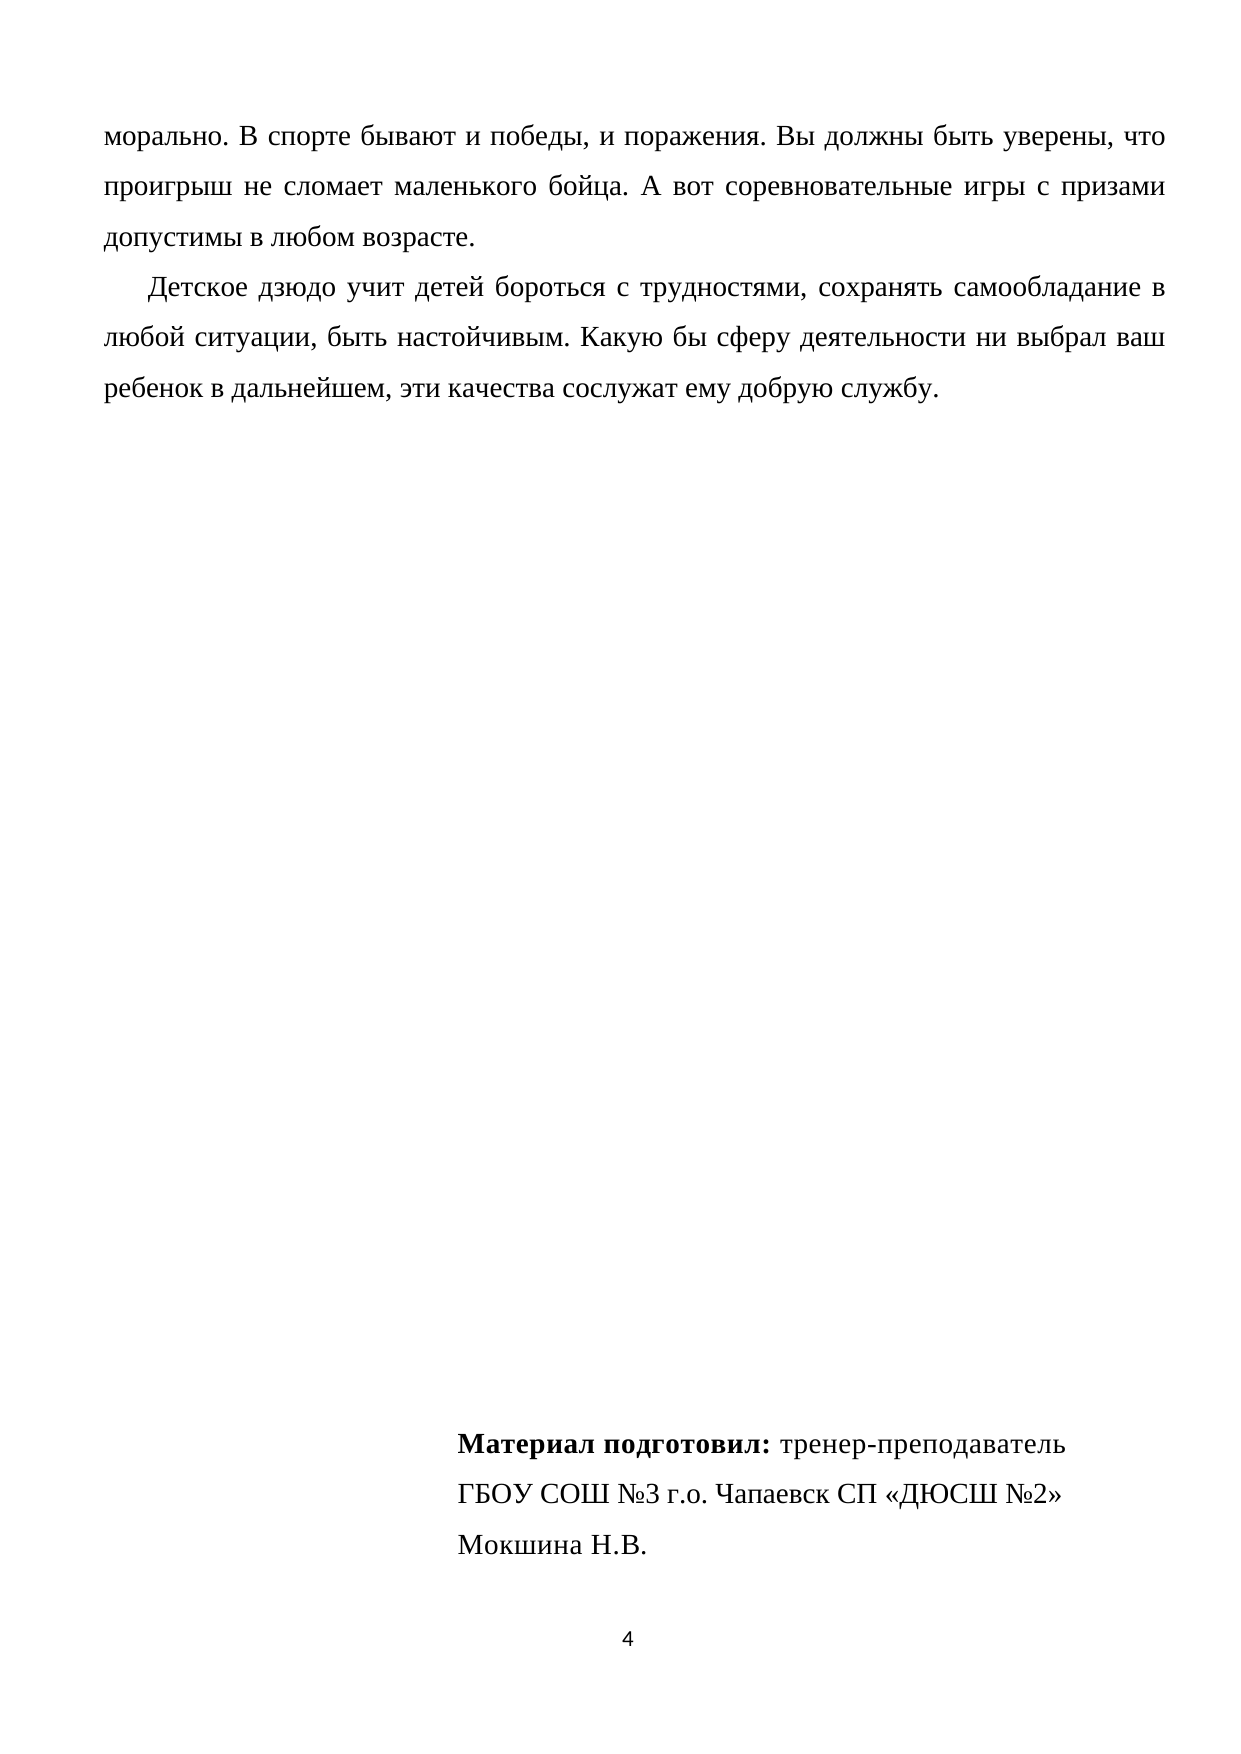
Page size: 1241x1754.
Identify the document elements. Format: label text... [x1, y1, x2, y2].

text ГБОУ СОШ №3 г.о. Чапаевск СП «ДЮСШ №2» [457, 1477, 1164, 1510]
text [103, 118, 1167, 252]
text Материал подготовил: тренер-преподаватель [457, 1426, 1164, 1460]
text Мокшина Н.В. [457, 1527, 1164, 1560]
text Детское дзюдо учит детей бороться с трудностями, сохранять самообладание в любой ситуации, быть настойчивым. Какую бы сферу деятельности ни выбрал ваш ребенок в дальнейшем, эти качества сослужат ему добрую службу. [103, 346, 1167, 403]
text Детское дзюдо учит детей бороться с трудностями, сохранять самообладание в любой ситуации, быть настойчивым. Какую бы сферу деятельности ни выбрал ваш ребенок в дальнейшем, эти качества сослужат ему добрую службу. [103, 269, 1167, 343]
